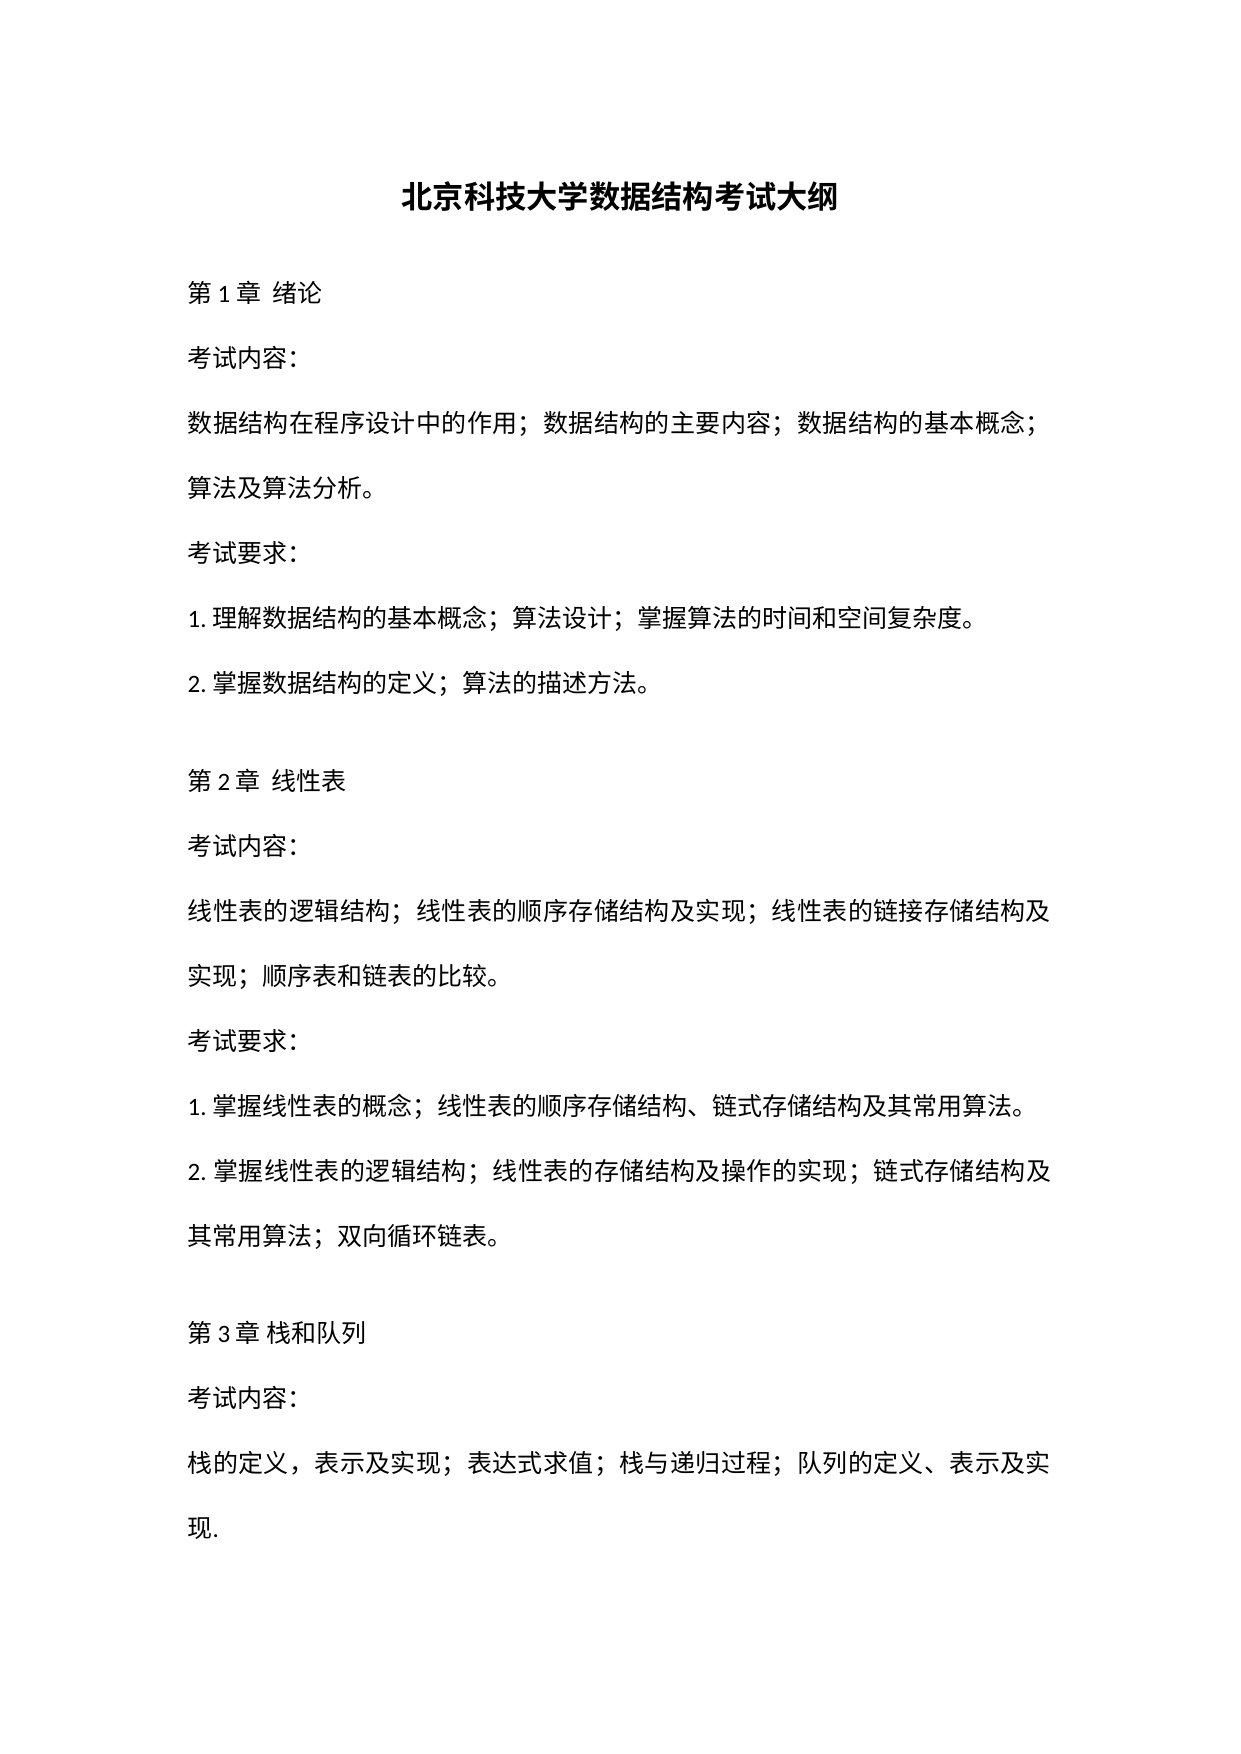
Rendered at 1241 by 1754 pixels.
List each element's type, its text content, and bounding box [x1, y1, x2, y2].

text 栈的定义，表示及实现；表达式求值；栈与递归过程；队列的定义、表示及实现. [187, 1429, 1053, 1559]
text 线性表的逻辑结构；线性表的顺序存储结构及实现；线性表的链接存储结构及实现；顺序表和链表的比较。 [187, 877, 1053, 1007]
text 考试内容： [187, 1364, 1053, 1429]
text 第1 章 绪论 [187, 259, 1053, 324]
text 2. 掌握数据结构的定义；算法的描述方法。 [187, 649, 1053, 714]
text 第2章 线性表 [187, 747, 1053, 812]
text 2. 掌握线性表的逻辑结构；线性表的存储结构及操作的实现；链式存储结构及其常用算法；双向循环链表。 [187, 1137, 1053, 1267]
text 考试要求： [187, 1007, 1053, 1072]
text 1. 理解数据结构的基本概念；算法设计；掌握算法的时间和空间复杂度。 [187, 584, 1053, 649]
text 考试内容： [187, 324, 1053, 389]
text 数据结构在程序设计中的作用；数据结构的主要内容；数据结构的基本概念；算法及算法分析。 [187, 389, 1053, 519]
text 考试内容： [187, 812, 1053, 877]
text 1. 掌握线性表的概念；线性表的顺序存储结构、链式存储结构及其常用算法。 [187, 1072, 1053, 1137]
text 第3章 栈和队列 [187, 1299, 1053, 1364]
text 考试要求： [187, 519, 1053, 584]
text 北京科技大学数据结构考试大纲 [187, 162, 1053, 227]
